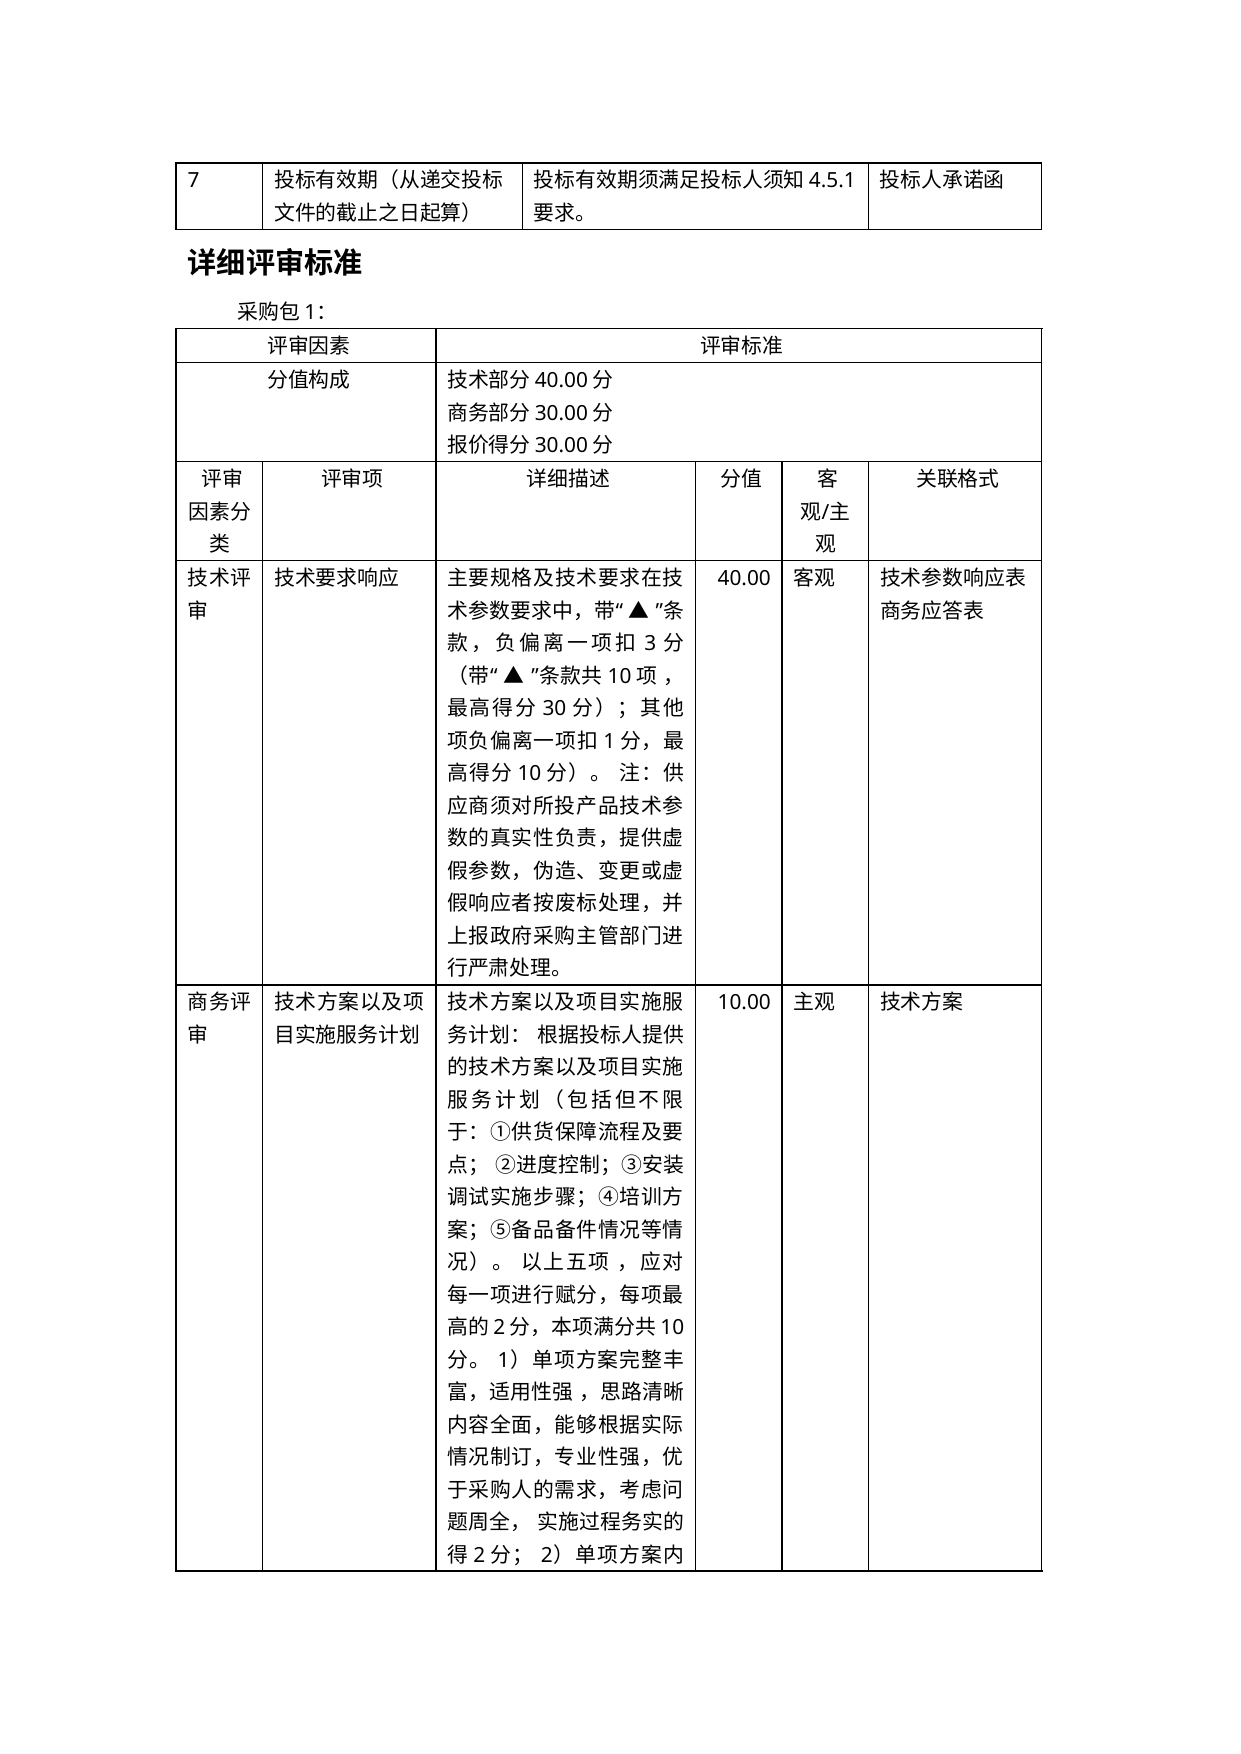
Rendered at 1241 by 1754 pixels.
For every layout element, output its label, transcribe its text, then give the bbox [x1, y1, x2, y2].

table_cell 商务评审 [177, 986, 262, 1570]
table_header 评审因素 [177, 329, 435, 362]
table_cell 投标有效期须满足投标人须知4.5.1要求。 [523, 164, 868, 228]
table_header 评审标准 [437, 329, 1041, 362]
table_cell 技术要求响应 [263, 561, 435, 984]
text 详细评审标准 [187, 230, 1053, 295]
table_cell 详细描述 [437, 462, 695, 560]
table_cell 分值 [696, 462, 781, 560]
table_cell 关联格式 [869, 462, 1041, 560]
table_cell 投标人承诺函 [869, 164, 1041, 228]
table_cell 评审项 [263, 462, 435, 560]
table_cell 主要规格及技术要求在技术参数要求中，带“ ▲ ”条款，负偏离一项扣3分（带“ ▲ ”条款共10项 ，最高得分30分）；其他项负偏离一项扣1分，最高得分10分）。 注：供应商须对所投产品技术参数的真实性负责，提供虚假参数，伪造、变更或虚假响应者按废标处理，并上报政府采购主管部门进行严肃处理。 [437, 561, 695, 984]
table_cell 技术参数响应表 商务应答表 [869, 561, 1041, 984]
table_cell 7 [177, 164, 262, 228]
table_cell 评审因素分类 [177, 462, 262, 560]
table_cell 技术评审 [177, 561, 262, 984]
table_cell 技术方案 [869, 986, 1041, 1570]
table_cell 技术方案以及项目实施服务计划 [263, 986, 435, 1570]
table_cell 投标有效期（从递交投标文件的截止之日起算） [263, 164, 522, 228]
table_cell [437, 986, 695, 1570]
table_cell 客观 [783, 561, 868, 984]
table_cell 主观 [783, 986, 868, 1570]
table_cell 40.00 [696, 561, 781, 984]
table_cell 客观/主观 [783, 462, 868, 560]
table_cell 分值构成 [177, 363, 435, 461]
table_cell 技术部分40.00分 商务部分30.00分 报价得分30.00分 [437, 363, 1041, 461]
table_cell 10.00 [696, 986, 781, 1570]
text 采购包1： [187, 295, 1053, 328]
